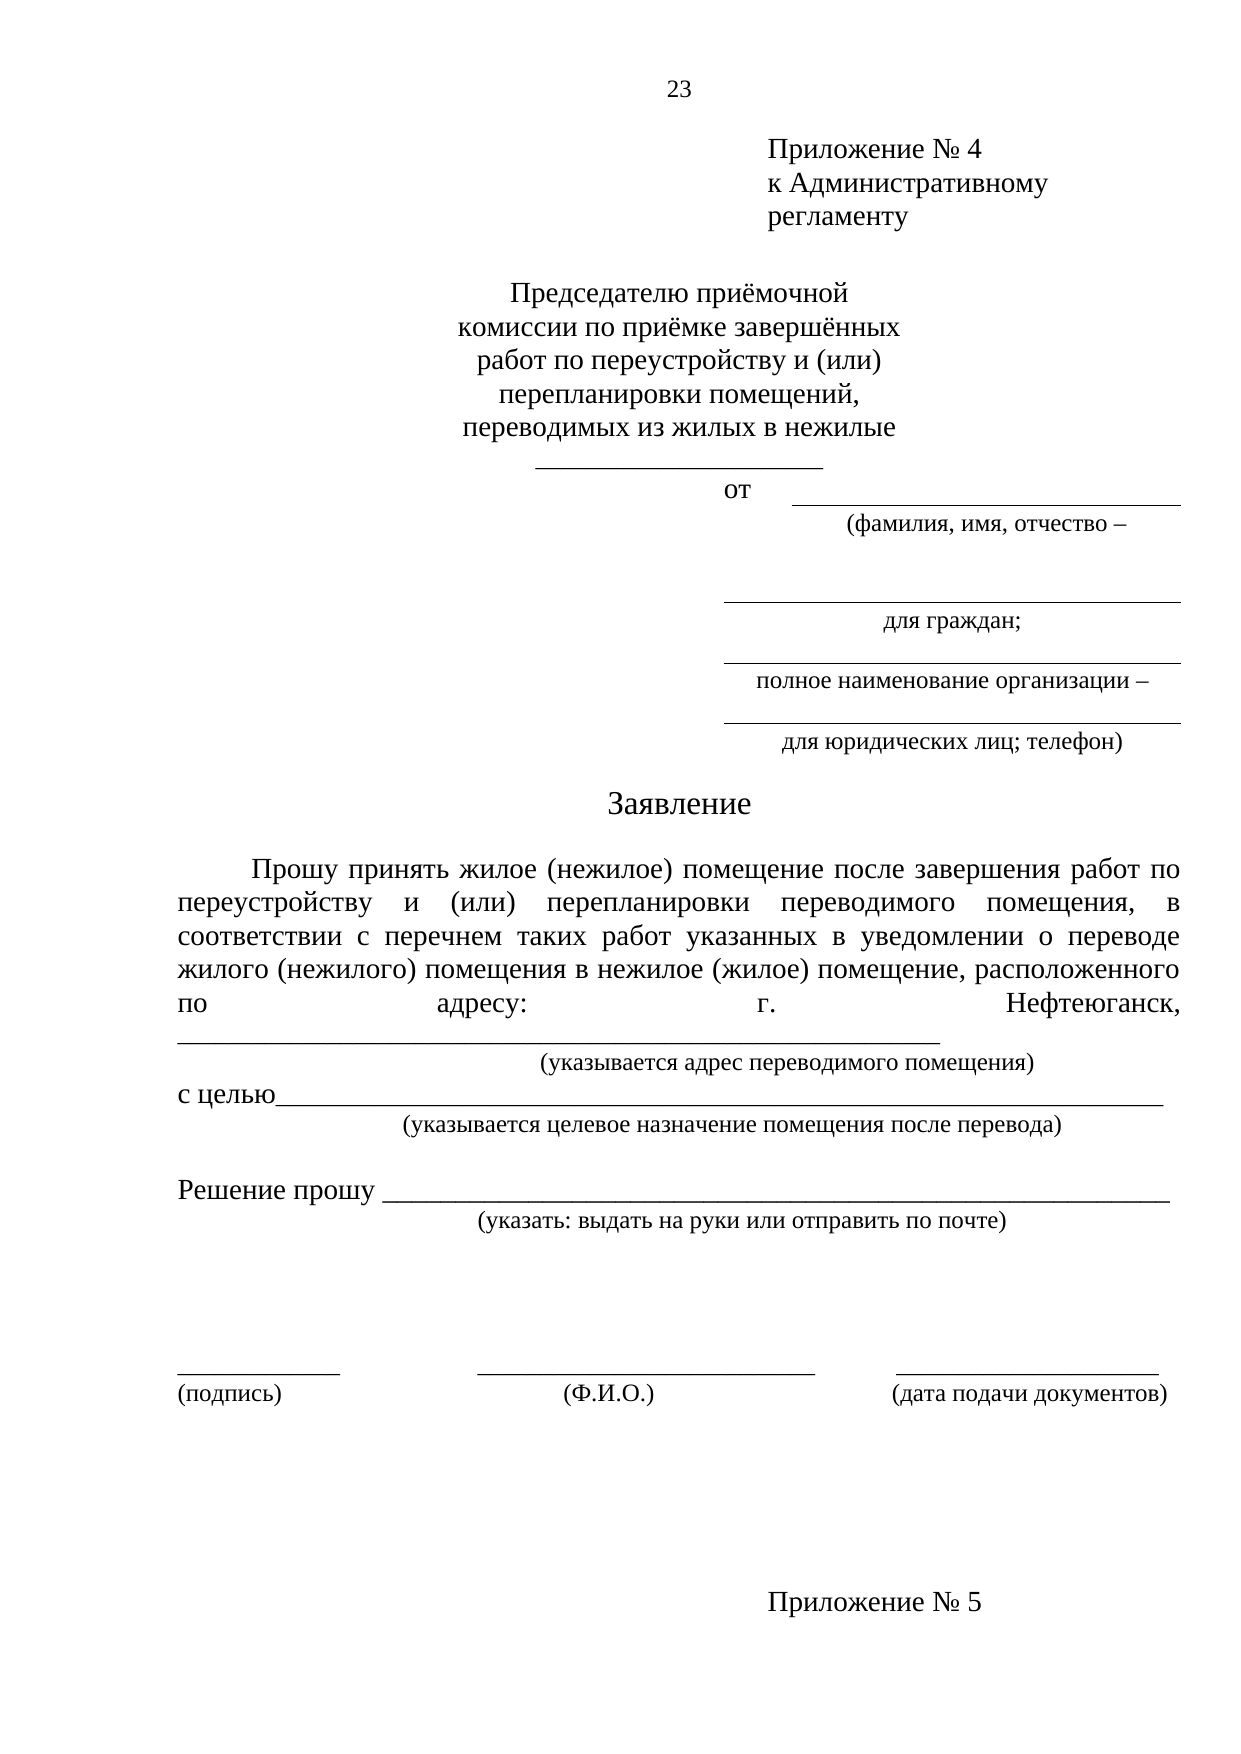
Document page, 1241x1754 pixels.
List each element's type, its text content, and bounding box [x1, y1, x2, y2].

text (фамилия, имя, отчество – [792, 506, 1181, 537]
text для граждан; [723, 603, 1181, 634]
text перепланировки помещений, [177, 376, 1181, 409]
text работ по переустройству и (или) [177, 342, 1181, 376]
text (указывается целевое назначение помещения после перевода) [177, 1109, 1181, 1138]
text Решение прошу ______________________________________________________ [177, 1172, 1181, 1205]
text Заявление [177, 784, 1181, 822]
text _____________ ___________________________ _____________________ [177, 1349, 1181, 1378]
text (указать: выдать на руки или отправить по почте) [177, 1205, 1181, 1234]
text _______________________ [177, 443, 1181, 472]
text полное наименование организации – [723, 664, 1181, 694]
text с целью_______________________________________________________________________ [177, 1076, 1181, 1109]
text Прошу принять жилое (нежилое) помещение после завершения работ по переустройству и (или) перепланировки переводимого помещения, в соответствии с перечнем таких работ указанных в уведомлении о переводе жилого (нежилого) помещения в нежилое (жилое) помещение, расположенного по адресу: г. Нефтеюганск, _____________________________________________________________ [177, 851, 1181, 1047]
text комиссии по приёмке завершённых [177, 309, 1181, 342]
text Председателю приёмочной [177, 275, 1181, 309]
text (подпись) (Ф.И.О.) (дата подачи документов) [177, 1378, 1181, 1407]
text Приложение № 4 [767, 131, 1181, 165]
text для юридических лиц; телефон) [723, 724, 1181, 755]
text переводимых из жилых в нежилые [177, 409, 1181, 443]
text (указывается адрес переводимого помещения) [177, 1047, 1181, 1076]
text от [723, 472, 1181, 505]
text Приложение № 5 [767, 1584, 1181, 1617]
text к Административному регламенту [767, 165, 1181, 232]
